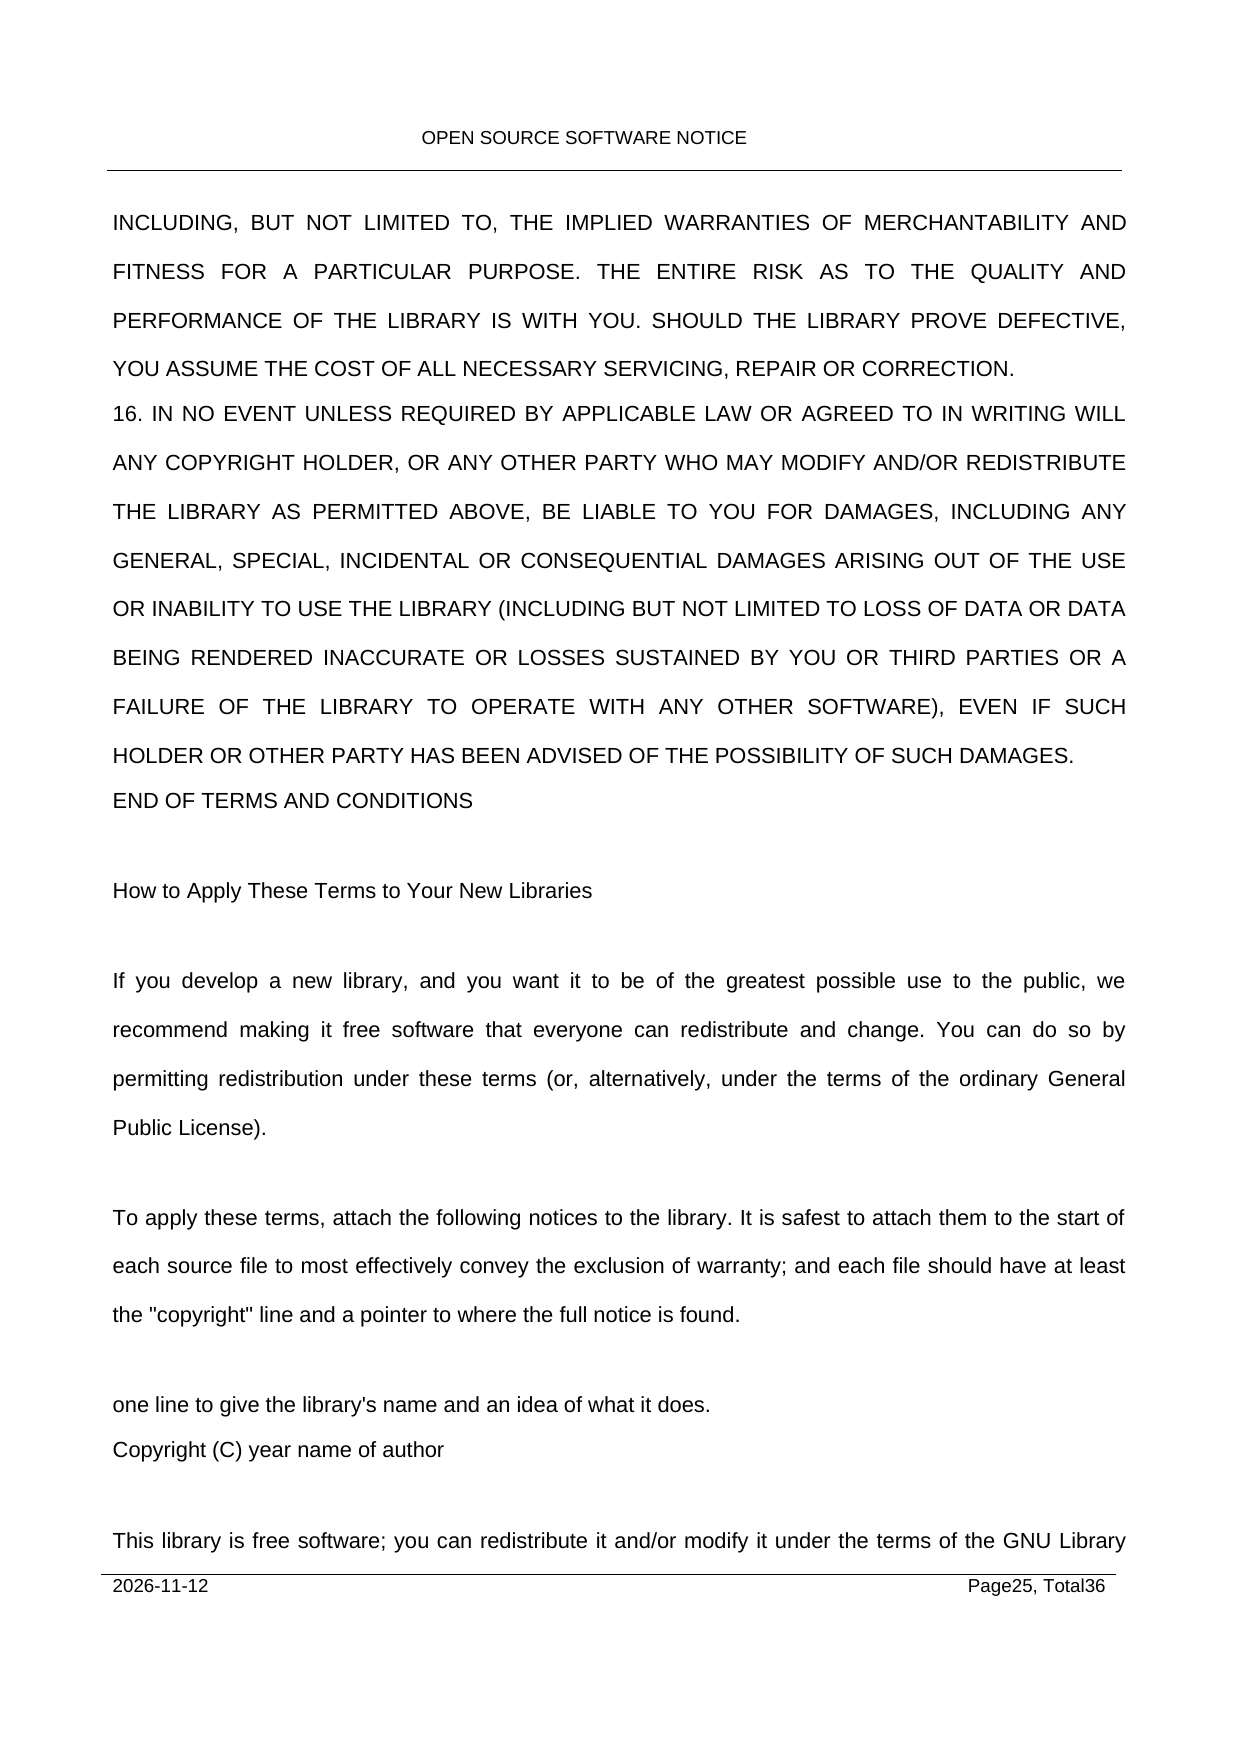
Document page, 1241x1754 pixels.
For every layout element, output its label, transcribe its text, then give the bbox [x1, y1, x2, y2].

text 16. IN NO EVENT UNLESS REQUIRED BY APPLICABLE LAW OR AGREED TO IN WRITING WILL ANY COPYRIGHT HOLDER, OR ANY OTHER PARTY WHO MAY MODIFY AND/OR REDISTRIBUTE THE LIBRARY AS PERMITTED ABOVE, BE LIABLE TO YOU FOR DAMAGES, INCLUDING ANY GENERAL, SPECIAL, INCIDENTAL OR CONSEQUENTIAL DAMAGES ARISING OUT OF THE USE OR INABILITY TO USE THE LIBRARY (INCLUDING BUT NOT LIMITED TO LOSS OF DATA OR DATA BEING RENDERED INACCURATE OR LOSSES SUSTAINED BY YOU OR THIRD PARTIES OR A FAILURE OF THE LIBRARY TO OPERATE WITH ANY OTHER SOFTWARE), EVEN IF SUCH HOLDER OR OTHER PARTY HAS BEEN ADVISED OF THE POSSIBILITY OF SUCH DAMAGES. [112, 398, 1128, 771]
text To apply these terms, attach the following notices to the library. It is safest to attach them to the start of each source file to most effectively convey the exclusion of warranty; and each file should have at least the "copyright" line and a pointer to where the full notice is found. [112, 1201, 1128, 1331]
text Copyright (C) year name of author [112, 1434, 1128, 1466]
text How to Apply These Terms to Your New Libraries [112, 874, 1128, 907]
text one line to give the library's name and an idea of what it does. [112, 1389, 1128, 1421]
text If you develop a new library, and you want it to be of the greatest possible use to the public, we recommend making it free software that everyone can redistribute and change. You can do so by permitting redistribution under these terms (or, alternatively, under the terms of the ordinary General Public License). [112, 964, 1128, 1143]
text END OF TERMS AND CONDITIONS [112, 784, 1128, 817]
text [112, 206, 1128, 385]
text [112, 1524, 1128, 1556]
